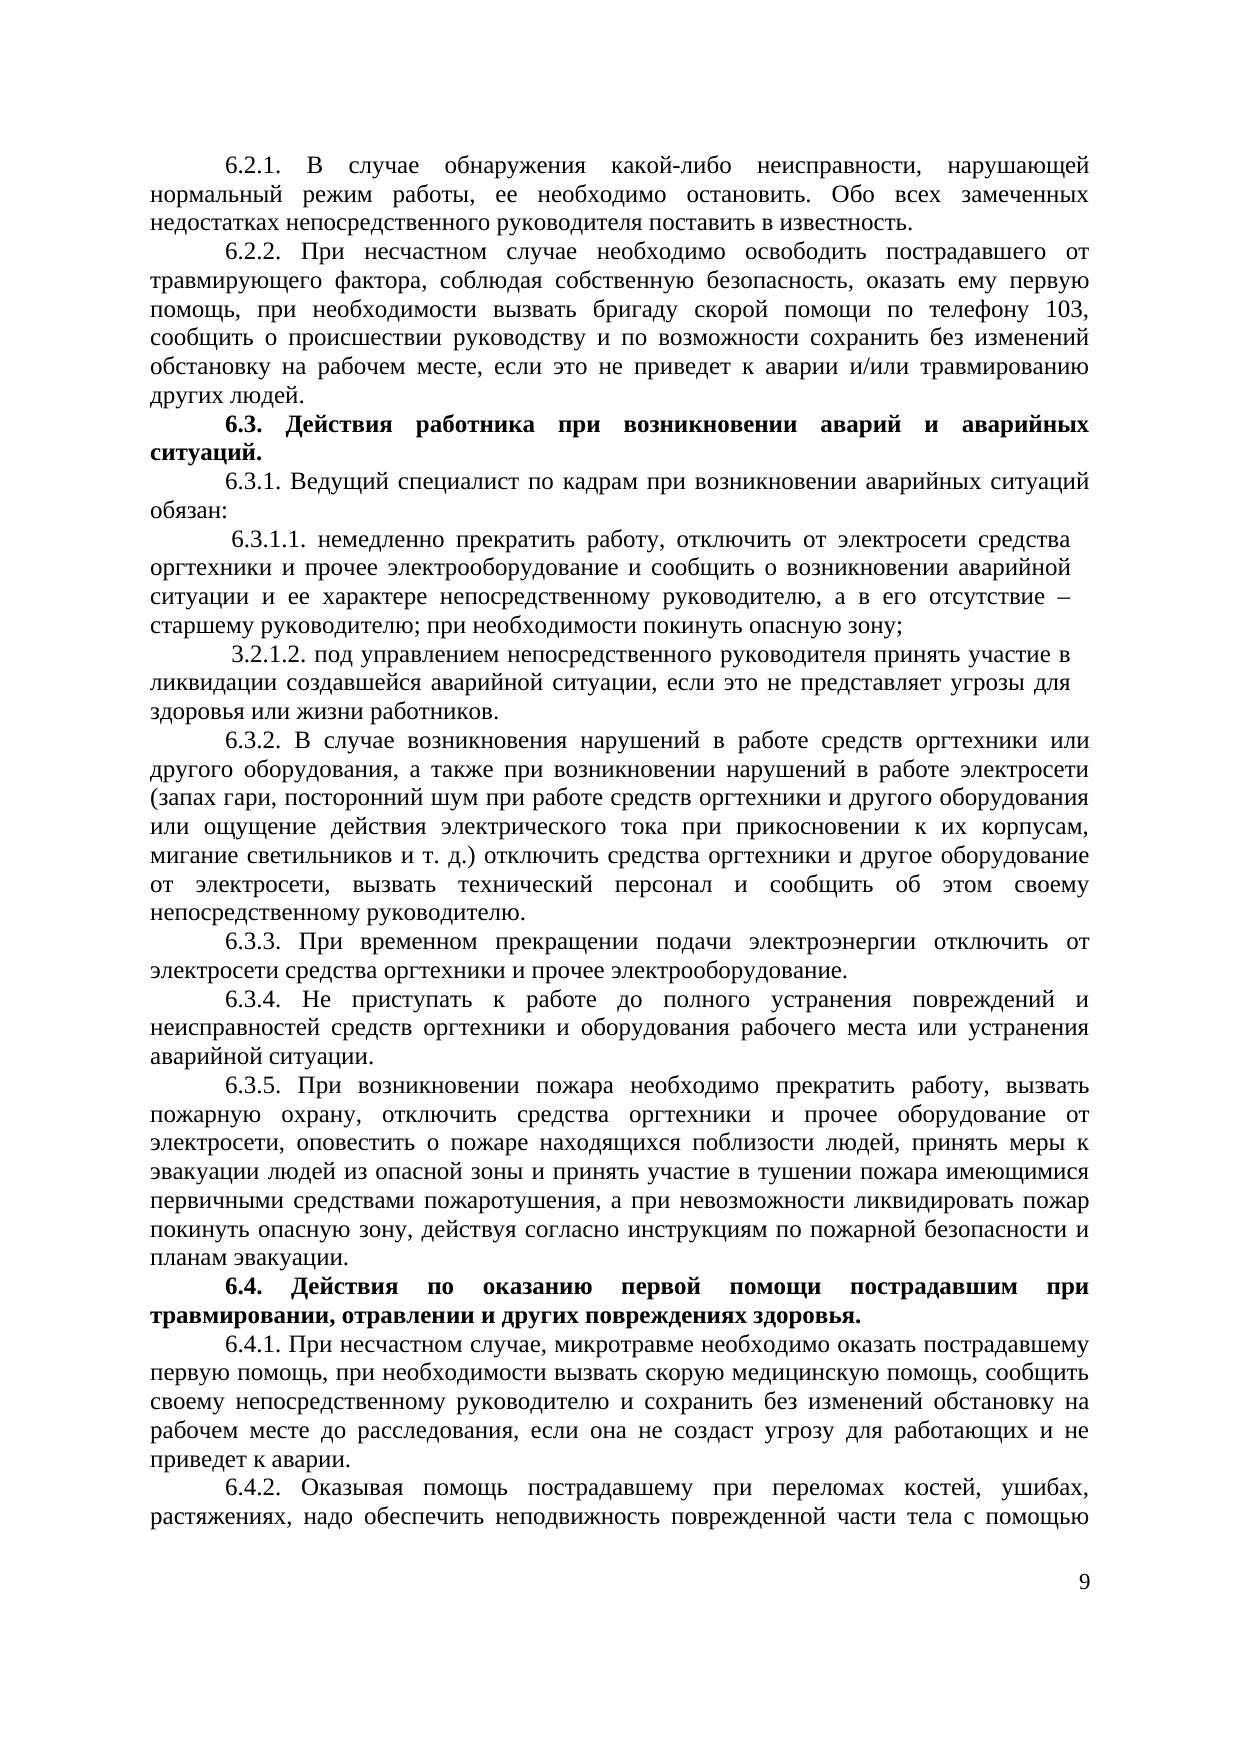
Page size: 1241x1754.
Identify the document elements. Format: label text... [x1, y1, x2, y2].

text 3.2.1.2. под управлением непосредственного руководителя принять участие в ликвидации создавшейся аварийной ситуации, если это не представляет угрозы для здоровья или жизни работников. [150, 639, 1071, 725]
text 6.3.2. В случае возникновения нарушений в работе средств оргтехники или другого оборудования, а также при возникновении нарушений в работе электросети (запах гари, посторонний шум при работе средств оргтехники и другого оборудования или ощущение действия электрического тока при прикосновении к их корпусам, мигание светильников и т. д.) отключить средства оргтехники и другое оборудование от электросети, вызвать технический персонал и сообщить об этом своему непосредственному руководителю. [150, 725, 1090, 926]
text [150, 1472, 1090, 1530]
text 6.2.2. При несчастном случае необходимо освободить пострадавшего от травмирующего фактора, соблюдая собственную безопасность, оказать ему первую помощь, при необходимости вызвать бригаду скорой помощи по телефону 103, сообщить о происшествии руководству и по возможности сохранить без изменений обстановку на рабочем месте, если это не приведет к аварии и/или травмированию других людей. [150, 236, 1090, 409]
text 6.3.5. При возникновении пожара необходимо прекратить работу, вызвать пожарную охрану, отключить средства оргтехники и прочее оборудование от электросети, оповестить о пожаре находящихся поблизости людей, принять меры к эвакуации людей из опасной зоны и принять участие в тушении пожара имеющимися первичными средствами пожаротушения, а при невозможности ликвидировать пожар покинуть опасную зону, действуя согласно инструкциям по пожарной безопасности и планам эвакуации. [150, 1070, 1090, 1271]
text 6.2.1. В случае обнаружения какой-либо неисправности, нарушающей нормальный режим работы, ее необходимо остановить. Обо всех замеченных недостатках непосредственного руководителя поставить в известность. [150, 150, 1090, 236]
text 6.4. Действия по оказанию первой помощи пострадавшим при травмировании, отравлении и других повреждениях здоровья. [150, 1271, 1090, 1329]
text 6.3.3. При временном прекращении подачи электроэнергии отключить от электросети средства оргтехники и прочее электрооборудование. [150, 926, 1090, 984]
text 6.3.1. Ведущий специалист по кадрам при возникновении аварийных ситуаций обязан: [150, 466, 1090, 524]
text 6.3. Действия работника при возникновении аварий и аварийных ситуаций. [150, 409, 1090, 466]
text 6.3.4. Не приступать к работе до полного устранения повреждений и неисправностей средств оргтехники и оборудования рабочего места или устранения аварийной ситуации. [150, 984, 1090, 1070]
text 6.3.1.1. немедленно прекратить работу, отключить от электросети средства оргтехники и прочее электрооборудование и сообщить о возникновении аварийной ситуации и ее характере непосредственному руководителю, а в его отсутствие – старшему руководителю; при необходимости покинуть опасную зону; [150, 524, 1071, 639]
text 6.4.1. При несчастном случае, микротравме необходимо оказать пострадавшему первую помощь, при необходимости вызвать скорую медицинскую помощь, сообщить своему непосредственному руководителю и сохранить без изменений обстановку на рабочем месте до расследования, если она не создаст угрозу для работающих и не приведет к аварии. [150, 1329, 1090, 1472]
